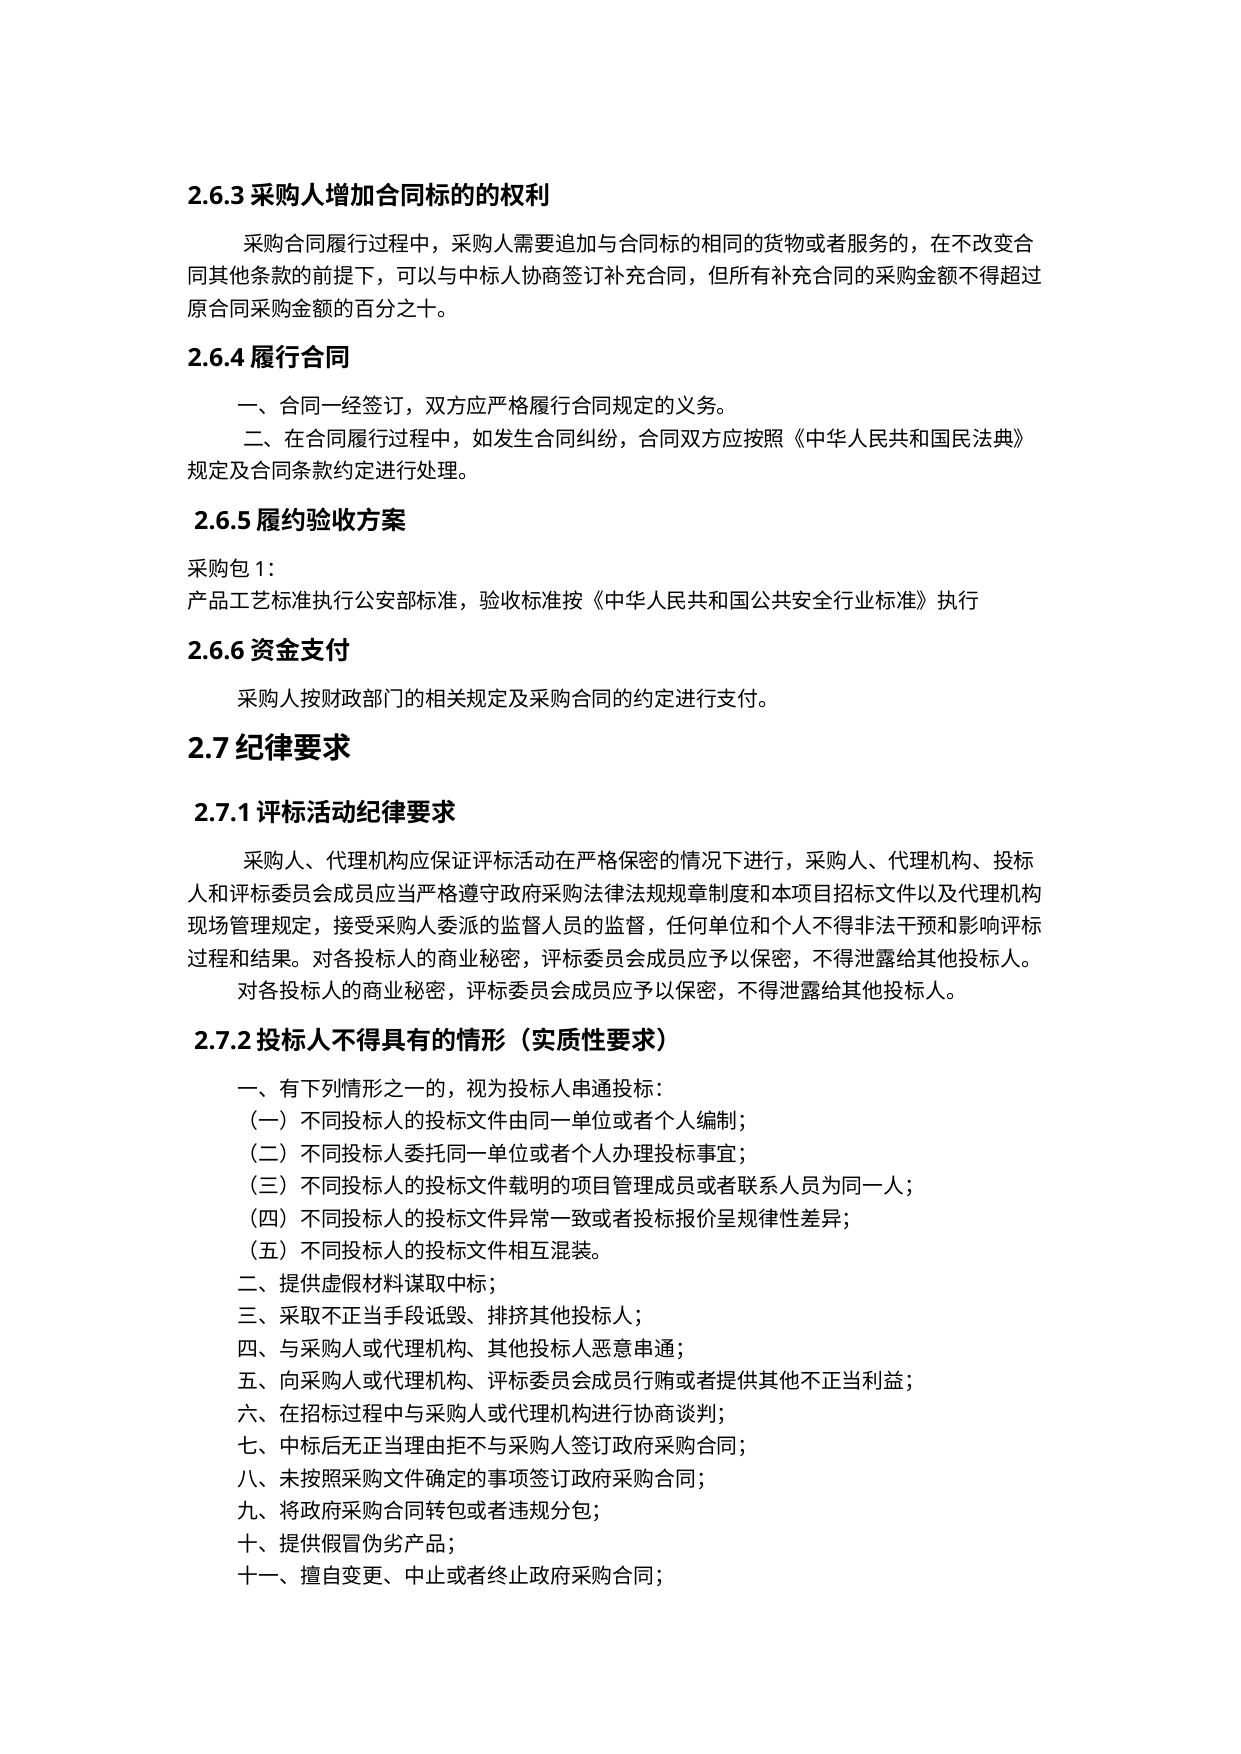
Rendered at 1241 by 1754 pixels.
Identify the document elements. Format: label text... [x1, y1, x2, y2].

text 四、与采购人或代理机构、其他投标人恶意串通； [187, 1332, 1053, 1364]
text 八、未按照采购文件确定的事项签订政府采购合同； [187, 1462, 1053, 1494]
text 三、采取不正当手段诋毁、排挤其他投标人； [187, 1299, 1053, 1332]
text 2.6.6资金支付 [187, 617, 1053, 682]
text 2.6.3采购人增加合同标的的权利 [187, 162, 1053, 227]
text 九、将政府采购合同转包或者违规分包； [187, 1494, 1053, 1527]
text 对各投标人的商业秘密，评标委员会成员应予以保密，不得泄露给其他投标人。 [187, 974, 1053, 1007]
text 二、在合同履行过程中，如发生合同纠纷，合同双方应按照《中华人民共和国民法典》规定及合同条款约定进行处理。 [187, 422, 1053, 487]
text 2.7.1评标活动纪律要求 [187, 779, 1053, 844]
text 2.7纪律要求 [187, 714, 1053, 779]
text （五）不同投标人的投标文件相互混装。 [187, 1234, 1053, 1267]
text 一、合同一经签订，双方应严格履行合同规定的义务。 [187, 389, 1053, 422]
text （二）不同投标人委托同一单位或者个人办理投标事宜； [187, 1137, 1053, 1169]
text 七、中标后无正当理由拒不与采购人签订政府采购合同； [187, 1429, 1053, 1462]
text 采购合同履行过程中，采购人需要追加与合同标的相同的货物或者服务的，在不改变合同其他条款的前提下，可以与中标人协商签订补充合同，但所有补充合同的采购金额不得超过原合同采购金额的百分之十。 [187, 227, 1053, 324]
text 二、提供虚假材料谋取中标； [187, 1267, 1053, 1299]
text （一）不同投标人的投标文件由同一单位或者个人编制； [187, 1104, 1053, 1137]
text 2.6.5履约验收方案 [187, 487, 1053, 552]
text （四）不同投标人的投标文件异常一致或者投标报价呈规律性差异； [187, 1202, 1053, 1234]
text 十、提供假冒伪劣产品； [187, 1527, 1053, 1559]
text 2.6.4履行合同 [187, 324, 1053, 389]
text 采购人、代理机构应保证评标活动在严格保密的情况下进行，采购人、代理机构、投标人和评标委员会成员应当严格遵守政府采购法律法规规章制度和本项目招标文件以及代理机构现场管理规定，接受采购人委派的监督人员的监督，任何单位和个人不得非法干预和影响评标过程和结果。对各投标人的商业秘密，评标委员会成员应予以保密，不得泄露给其他投标人。 [187, 844, 1053, 974]
text 六、在招标过程中与采购人或代理机构进行协商谈判； [187, 1397, 1053, 1429]
text （三）不同投标人的投标文件载明的项目管理成员或者联系人员为同一人； [187, 1169, 1053, 1202]
text 十一、擅自变更、中止或者终止政府采购合同； [187, 1559, 1053, 1592]
text 2.7.2投标人不得具有的情形（实质性要求） [187, 1007, 1053, 1072]
text 五、向采购人或代理机构、评标委员会成员行贿或者提供其他不正当利益； [187, 1364, 1053, 1397]
text 一、有下列情形之一的，视为投标人串通投标： [187, 1072, 1053, 1104]
text 产品工艺标准执行公安部标准，验收标准按《中华人民共和国公共安全行业标准》执行 [187, 584, 1053, 617]
text 采购人按财政部门的相关规定及采购合同的约定进行支付。 [187, 682, 1053, 714]
text 采购包1： [187, 552, 1053, 584]
